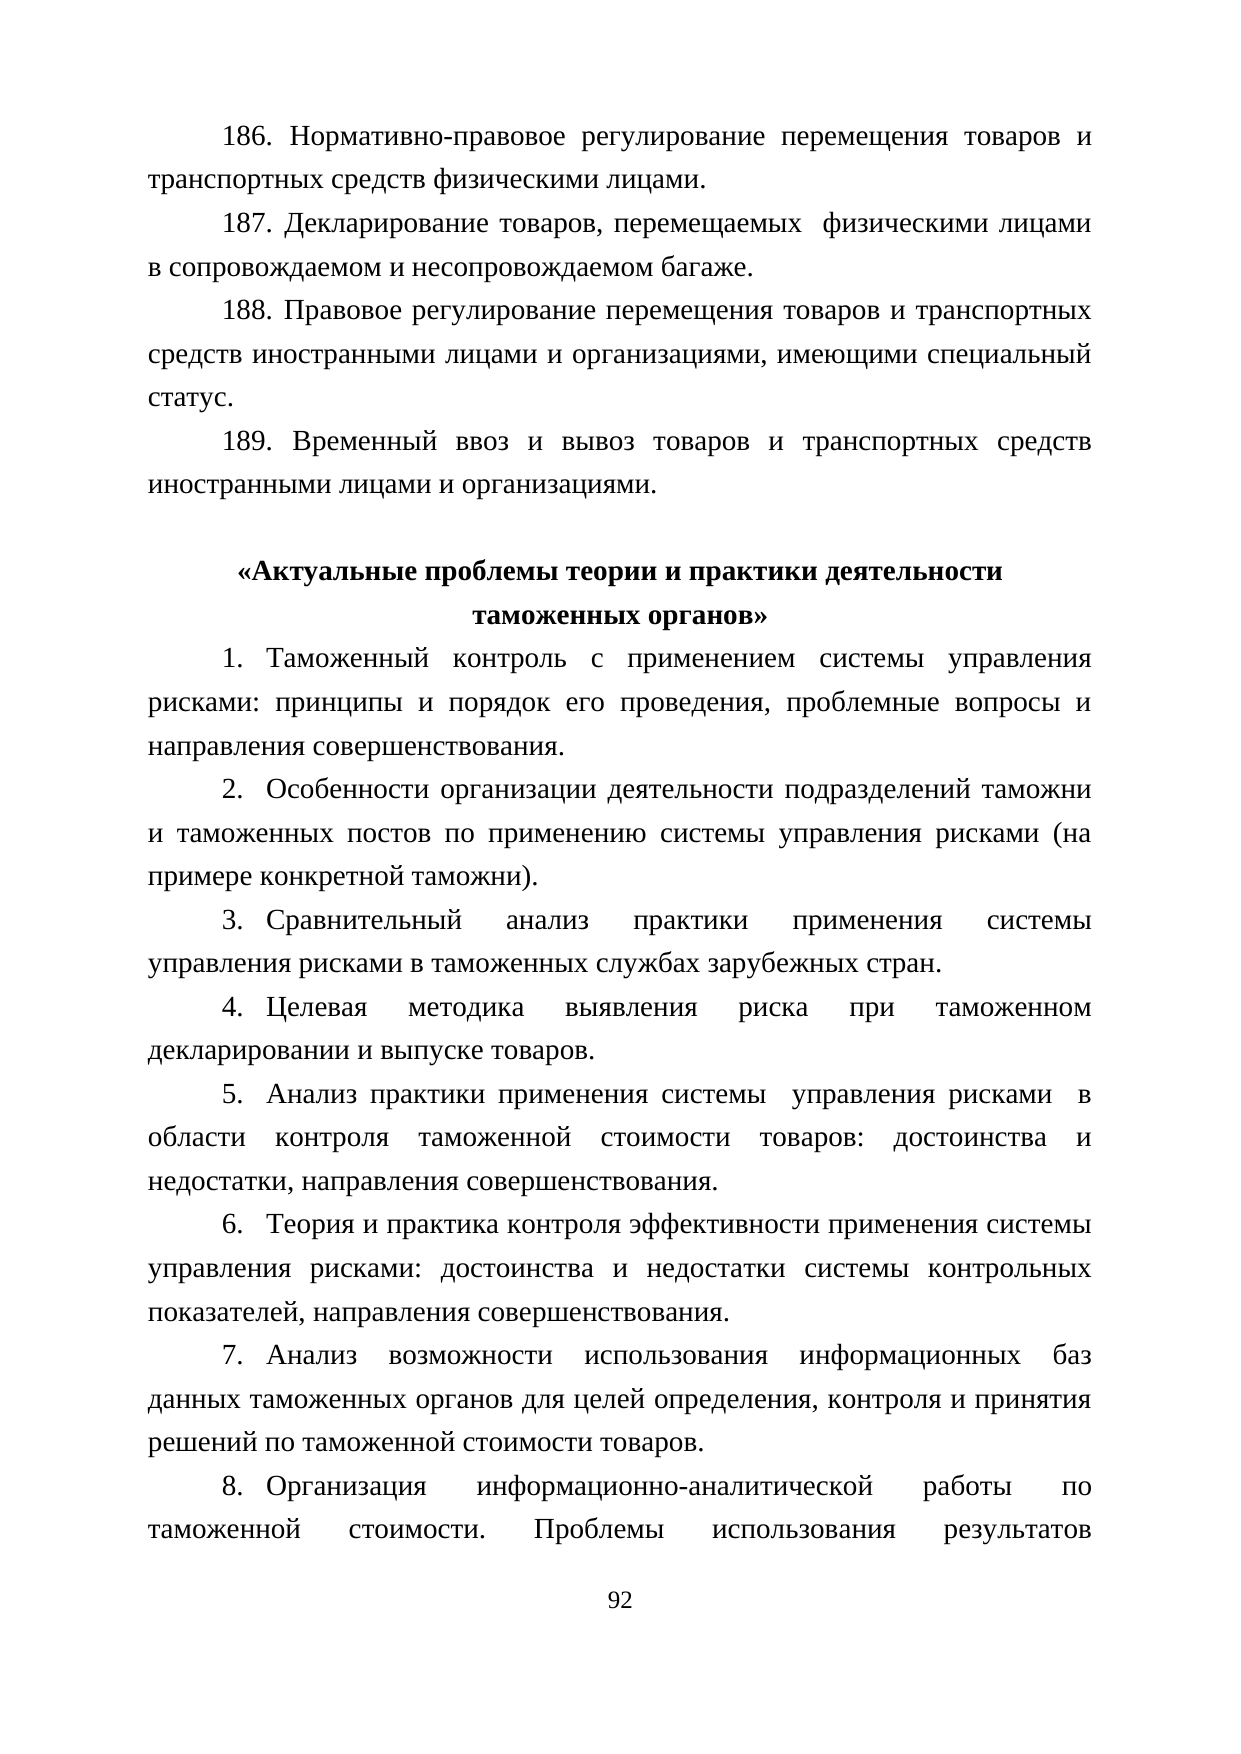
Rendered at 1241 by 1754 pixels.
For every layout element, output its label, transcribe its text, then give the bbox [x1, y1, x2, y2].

list Правовое регулирование перемещения товаров и транспортных средств иностранными лицами и организациями, имеющими специальный статус. [148, 292, 1092, 413]
list Особенности организации деятельности подразделений таможни и таможенных постов по применению системы управления рисками (на примере конкретной таможни). [148, 771, 1092, 892]
list Анализ возможности использования информационных баз данных таможенных органов для целей определения, контроля и принятия решений по таможенной стоимости товаров. [148, 1337, 1092, 1458]
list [148, 1468, 1092, 1545]
list Нормативно-правовое регулирование перемещения товаров и транспортных средств физическими лицами. [148, 118, 1092, 195]
text «Актуальные проблемы теории и практики деятельности [148, 553, 1092, 587]
list Декларирование товаров, перемещаемых физическими лицами в сопровождаемом и несопровождаемом багаже. [148, 205, 1092, 282]
list Сравнительный анализ практики применения системы управления рисками в таможенных службах зарубежных стран. [148, 902, 1092, 979]
list Целевая методика выявления риска при таможенном декларировании и выпуске товаров. [148, 989, 1092, 1066]
list Таможенный контроль с применением системы управления рисками: принципы и порядок его проведения, проблемные вопросы и направления совершенствования. [148, 641, 1092, 761]
text таможенных органов» [148, 597, 1092, 631]
list Временный ввоз и вывоз товаров и транспортных средств иностранными лицами и организациями. [148, 423, 1092, 500]
list Теория и практика контроля эффективности применения системы управления рисками: достоинства и недостатки системы контрольных показателей, направления совершенствования. [148, 1207, 1092, 1327]
list Анализ практики применения системы управления рисками в области контроля таможенной стоимости товаров: достоинства и недостатки, направления совершенствования. [148, 1076, 1092, 1197]
